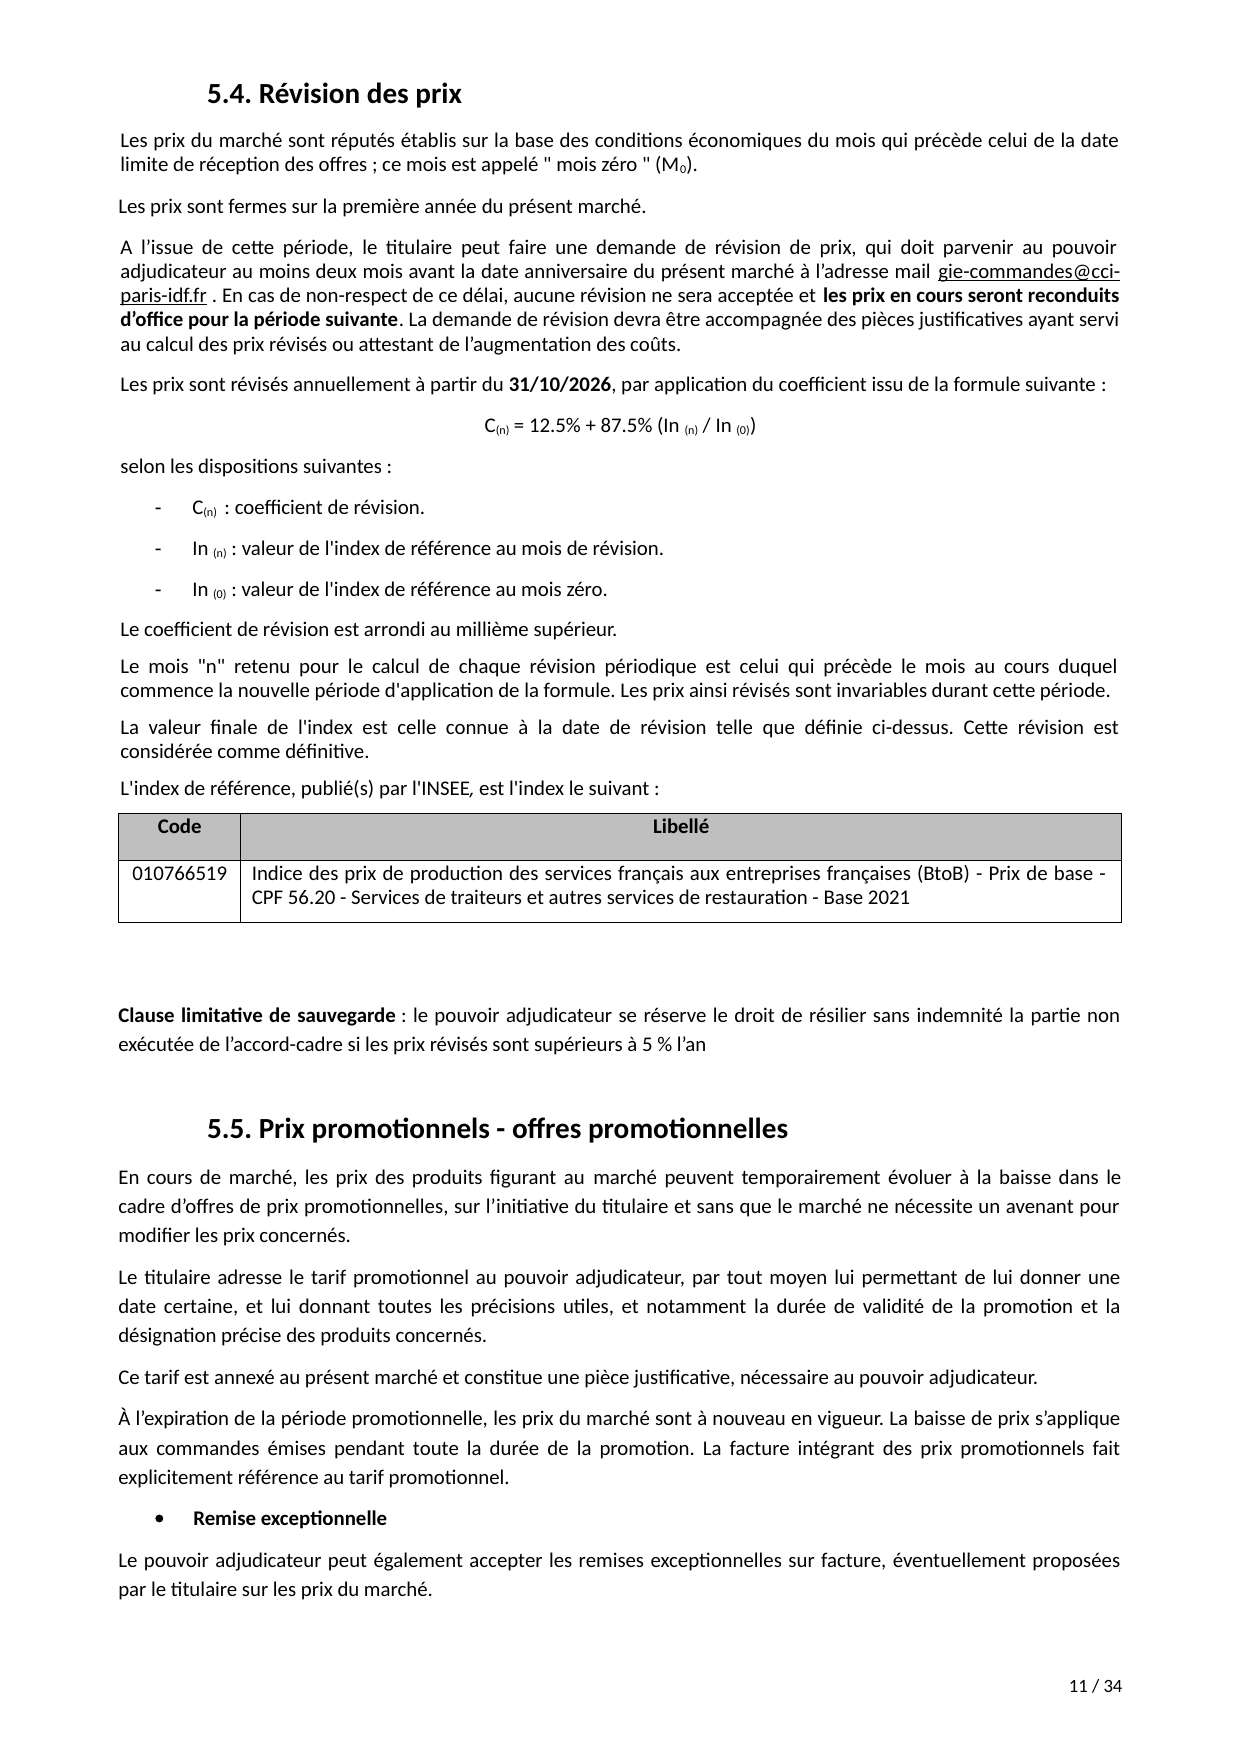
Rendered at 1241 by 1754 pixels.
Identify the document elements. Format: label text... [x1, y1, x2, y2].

list Remise exceptionnelle [156, 1506, 1122, 1531]
text À l’expiration de la période promotionnelle, les prix du marché sont à nouveau en vigueur. La baisse de prix s’applique aux commandes émises pendant toute la durée de la promotion. La facture intégrant des prix promotionnels fait explicitement référence au tarif promotionnel. [118, 1406, 1122, 1489]
text selon les dispositions suivantes : [120, 454, 1120, 478]
list In (0) : valeur de l'index de référence au mois zéro. [154, 577, 1120, 601]
text Les prix sont fermes sur la première année du présent marché. [118, 193, 1122, 219]
list In (n) : valeur de l'index de référence au mois de révision. [154, 536, 1120, 560]
list C(n) : coefficient de révision. [154, 495, 1120, 519]
table_cell 010766519 [119, 861, 240, 922]
text Les prix du marché sont réputés établis sur la base des conditions économiques du mois qui précède celui de la date limite de réception des offres ; ce mois est appelé " mois zéro " (M0). [120, 128, 1120, 177]
text C(n) = 12.5% + 87.5% (In (n) / In (0)) [120, 413, 1120, 438]
text A l’issue de cette période, le titulaire peut faire une demande de révision de prix, qui doit parvenir au pouvoir adjudicateur au moins deux mois avant la date anniversaire du présent marché à l’adresse mail gie-commandes@cci-paris-idf.fr . En cas de non-respect de ce délai, aucune révision ne sera acceptée et les prix en cours seront reconduits d’office pour la période suivante. La demande de révision devra être accompagnée des pièces justificatives ayant servi au calcul des prix révisés ou attestant de l’augmentation des coûts. [120, 235, 1120, 356]
text La valeur finale de l'index est celle connue à la date de révision telle que définie ci-dessus. Cette révision est considérée comme définitive. [120, 715, 1120, 763]
text Le coefficient de révision est arrondi au millième supérieur. [120, 618, 1120, 642]
text Le mois "n" retenu pour le calcul de chaque révision périodique est celui qui précède le mois au cours duquel commence la nouvelle période d'application de la formule. Les prix ainsi révisés sont invariables durant cette période. [120, 654, 1120, 703]
text Ce tarif est annexé au présent marché et constitue une pièce justificative, nécessaire au pouvoir adjudicateur. [118, 1364, 1122, 1389]
subtitle Prix promotionnels - offres promotionnelles [133, 1110, 1122, 1146]
text L'index de référence, publié(s) par l'INSEE, est l'index le suivant : [120, 776, 1120, 800]
table_cell Indice des prix de production des services français aux entreprises françaises (BtoB) - Prix de base - CPF 56.20 - Services de traiteurs et autres services de restauration - Base 2021 [241, 861, 1121, 922]
text Le titulaire adresse le tarif promotionnel au pouvoir adjudicateur, par tout moyen lui permettant de lui donner une date certaine, et lui donnant toutes les précisions utiles, et notamment la durée de validité de la promotion et la désignation précise des produits concernés. [118, 1264, 1122, 1348]
text Clause limitative de sauvegarde : le pouvoir adjudicateur se réserve le droit de résilier sans indemnité la partie non exécutée de l’accord-cadre si les prix révisés sont supérieurs à 5 % l’an [118, 1002, 1122, 1057]
text En cours de marché, les prix des produits figurant au marché peuvent temporairement évoluer à la baisse dans le cadre d’offres de prix promotionnelles, sur l’initiative du titulaire et sans que le marché ne nécessite un avenant pour modifier les prix concernés. [118, 1164, 1122, 1248]
text Les prix sont révisés annuellement à partir du 31/10/2026, par application du coefficient issu de la formule suivante : [120, 373, 1120, 397]
table_header Code [119, 814, 240, 860]
subtitle Révision des prix [133, 75, 1122, 111]
text Le pouvoir adjudicateur peut également accepter les remises exceptionnelles sur facture, éventuellement proposées par le titulaire sur les prix du marché. [118, 1547, 1122, 1602]
table_header Libellé [241, 814, 1121, 860]
